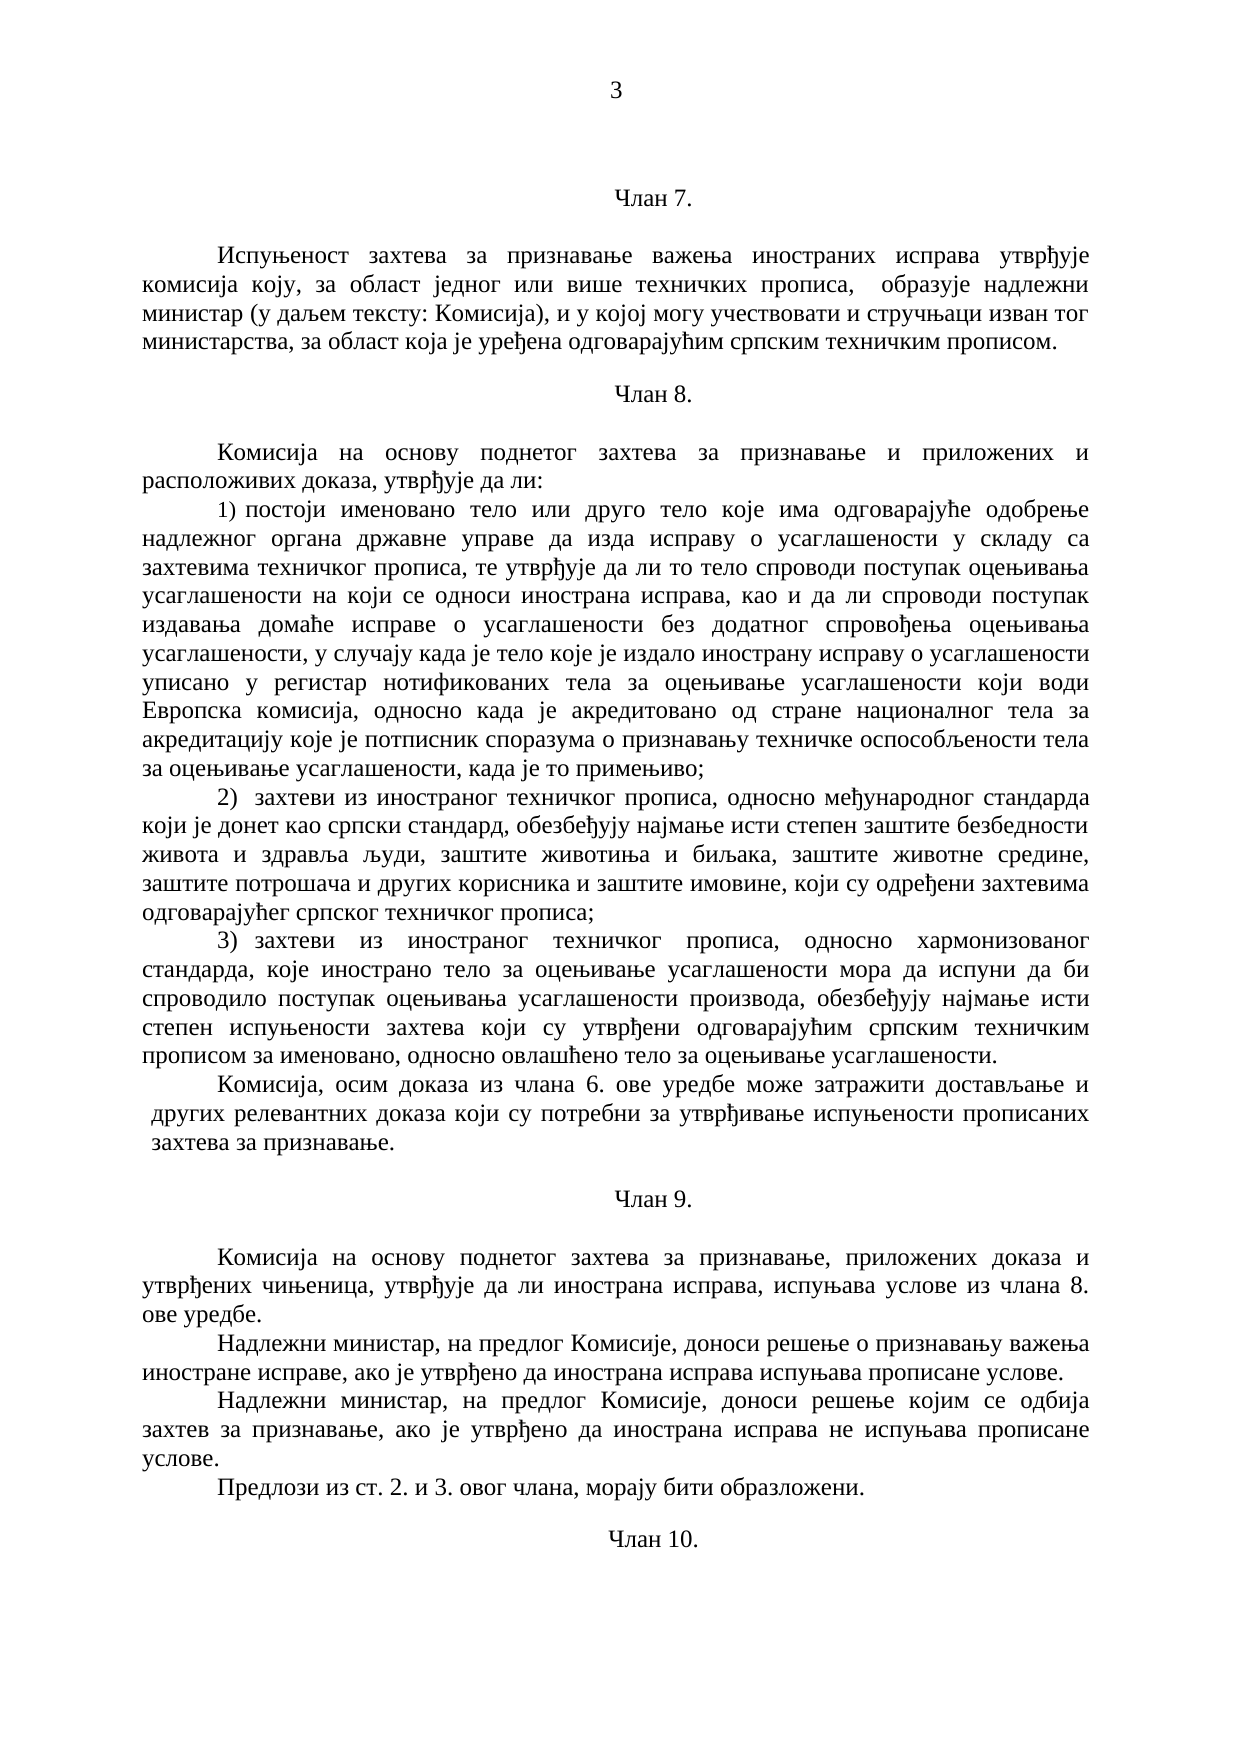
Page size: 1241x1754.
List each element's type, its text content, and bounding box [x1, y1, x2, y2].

text Комисија на основу поднетог захтева за признавање и приложених и расположивих доказа, утврђује да ли: [142, 437, 1090, 494]
text Члан 9. [142, 1184, 1090, 1213]
list захтеви из иностраног техничког прописа, односно међународног стандарда који је донет као српски стандард, обезбеђују најмање исти степен заштите безбедности живота и здравља људи, заштите животиња и биљака, заштите животне средине, заштите потрошача и других корисника и заштите имовине, који су одређени захтевима одговарајућег српског техничког прописа; [142, 782, 1090, 926]
text Члан 10. [142, 1524, 1090, 1553]
list постоји именовано тело или друго тело које има одговарајуће одобрење надлежног органа државне управе да изда исправу о усаглашености у складу са захтевима техничког прописа, те утврђује да ли то тело спроводи поступак оцењивања усаглашености на који се односи инострана исправа, као и да ли спроводи поступак издавања домаће исправе о усаглашености без додатног спровођења оцењивања усаглашености, у случају када је тело које је издало инострану исправу о усаглашености уписано у регистар нотификованих тела за оцењивање усаглашености који води Европска комисија, односно када је акредитовано од стране националног тела за акредитацију које је потписник споразума о признавању техничке оспособљености тела за оцењивање усаглашености, када је то примењиво; [142, 494, 1090, 782]
list захтеви из иностраног техничког прописа, односно хармонизованог стандарда, које инострано тело за оцењивање усаглашености мора да испуни да би спроводило поступак оцењивања усаглашености производа, обезбеђују најмање исти степен испуњености захтева који су утврђени одговарајућим српским техничким прописом за именовано, односно овлашћено тело за оцењивање усаглашености. [142, 926, 1090, 1069]
text Члан 7. [142, 183, 1090, 211]
text Комисија, осим доказа из члана 6. ове уредбе може затражити достављање и других релевантних доказа који су потребни за утврђивање испуњености прописаних захтева за признавање. [151, 1069, 1090, 1156]
text Члан 8. [142, 379, 1090, 408]
text Надлежни министар, на предлог Комисије, доноси решење којим се одбија захтев за признавање, ако је утврђено да инострана исправа не испуњава прописане услове. [142, 1386, 1090, 1472]
text Комисија на основу поднетог захтева за признавање, приложених доказа и утврђених чињеница, утврђује да ли инострана исправа, испуњава услове из члана 8. ове уредбе. [142, 1242, 1090, 1328]
text Предлози из ст. 2. и 3. овог члана, морају бити образложени. [142, 1472, 1090, 1501]
text Надлежни министар, на предлог Комисије, доноси решење о признавању важења иностране исправе, ако је утврђено да инострана исправа испуњава прописане услове. [142, 1328, 1090, 1386]
text Испуњеност захтева за признaвање важења иностраних исправа утврђује комисија коју, за област једног или више техничких прописа, образује надлежни министар (у даљем тексту: Комисија), и у којој могу учествовати и стручњаци изван тог министарства, за област која је уређена одговарајућим српским техничким прописом. [142, 240, 1090, 355]
